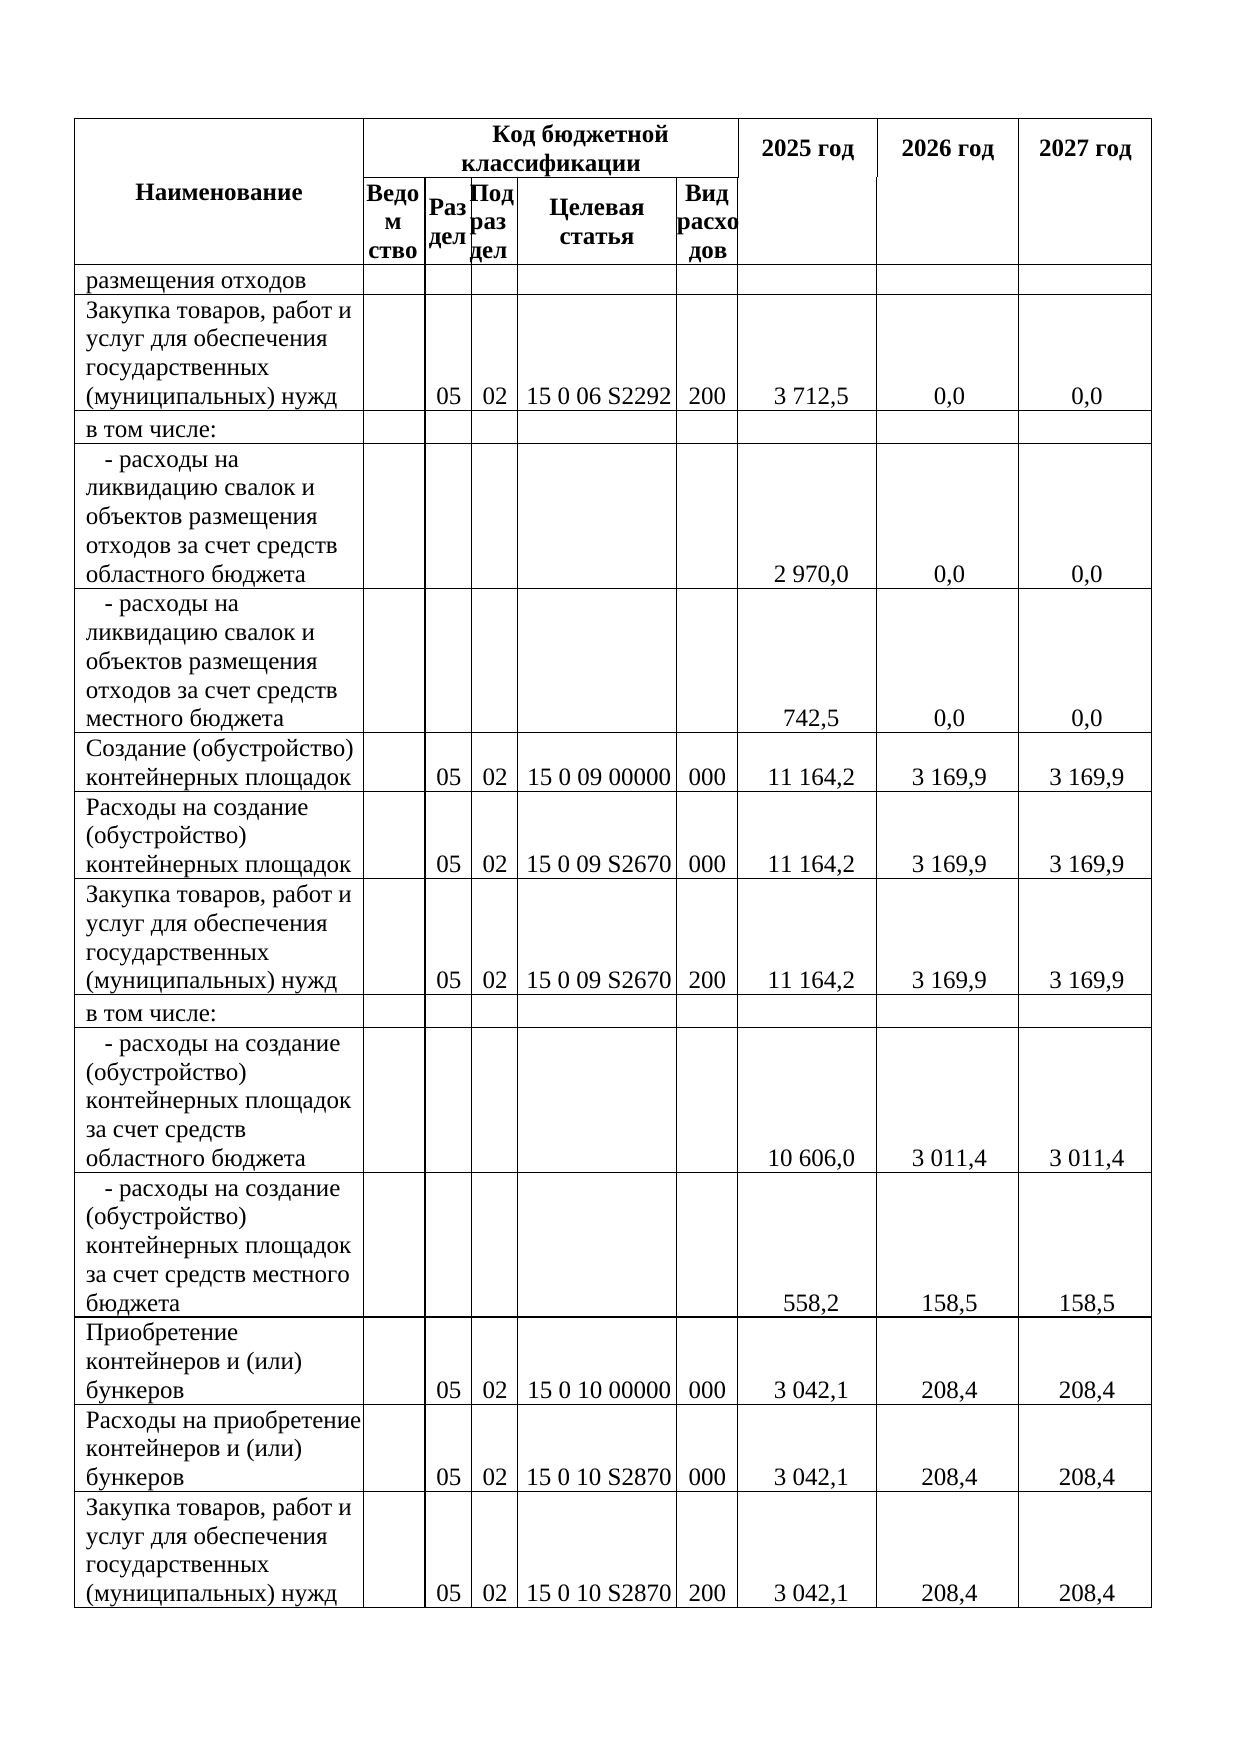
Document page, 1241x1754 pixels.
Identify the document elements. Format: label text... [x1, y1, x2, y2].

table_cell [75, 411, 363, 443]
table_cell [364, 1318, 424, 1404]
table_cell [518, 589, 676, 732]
table_cell [1019, 177, 1151, 264]
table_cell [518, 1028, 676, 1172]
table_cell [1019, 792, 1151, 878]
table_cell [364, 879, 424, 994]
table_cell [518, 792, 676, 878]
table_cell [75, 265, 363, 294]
table_cell Вид расходов [677, 178, 737, 264]
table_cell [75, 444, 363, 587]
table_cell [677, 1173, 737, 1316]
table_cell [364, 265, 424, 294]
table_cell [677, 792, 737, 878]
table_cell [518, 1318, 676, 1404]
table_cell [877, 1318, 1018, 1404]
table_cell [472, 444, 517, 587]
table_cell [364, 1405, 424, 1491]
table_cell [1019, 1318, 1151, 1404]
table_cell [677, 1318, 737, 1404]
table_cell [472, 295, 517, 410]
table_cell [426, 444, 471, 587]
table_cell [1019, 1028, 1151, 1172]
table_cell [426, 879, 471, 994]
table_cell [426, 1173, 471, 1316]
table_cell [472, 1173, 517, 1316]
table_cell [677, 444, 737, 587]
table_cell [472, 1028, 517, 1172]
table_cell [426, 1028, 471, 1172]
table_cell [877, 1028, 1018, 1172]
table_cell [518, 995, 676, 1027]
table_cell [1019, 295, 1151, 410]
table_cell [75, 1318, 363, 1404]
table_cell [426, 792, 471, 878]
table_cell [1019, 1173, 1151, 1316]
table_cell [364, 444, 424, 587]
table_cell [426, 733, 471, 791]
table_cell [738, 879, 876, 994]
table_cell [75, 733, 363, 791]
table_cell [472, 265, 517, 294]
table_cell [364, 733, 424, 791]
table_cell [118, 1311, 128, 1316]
table_cell Под раз дел [472, 178, 517, 264]
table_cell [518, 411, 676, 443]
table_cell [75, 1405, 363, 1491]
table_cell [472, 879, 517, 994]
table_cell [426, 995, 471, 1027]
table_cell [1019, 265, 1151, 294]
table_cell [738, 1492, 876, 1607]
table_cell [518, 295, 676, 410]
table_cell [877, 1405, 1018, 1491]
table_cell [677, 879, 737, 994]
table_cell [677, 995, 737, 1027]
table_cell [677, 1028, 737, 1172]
table_cell [877, 177, 1018, 264]
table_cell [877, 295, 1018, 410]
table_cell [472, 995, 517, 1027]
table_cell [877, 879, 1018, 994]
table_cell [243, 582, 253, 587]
table_header Наименование [75, 119, 363, 264]
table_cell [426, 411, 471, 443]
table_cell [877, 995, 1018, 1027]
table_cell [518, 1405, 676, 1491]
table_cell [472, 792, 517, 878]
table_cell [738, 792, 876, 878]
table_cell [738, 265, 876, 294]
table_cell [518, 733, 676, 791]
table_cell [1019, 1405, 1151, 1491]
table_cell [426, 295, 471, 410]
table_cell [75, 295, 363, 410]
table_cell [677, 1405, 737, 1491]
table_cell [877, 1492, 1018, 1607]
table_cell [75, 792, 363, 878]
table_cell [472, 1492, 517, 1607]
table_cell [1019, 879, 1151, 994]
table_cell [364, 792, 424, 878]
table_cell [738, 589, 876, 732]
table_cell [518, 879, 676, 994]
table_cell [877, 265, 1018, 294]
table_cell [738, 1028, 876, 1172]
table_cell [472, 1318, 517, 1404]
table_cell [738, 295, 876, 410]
table_header Код бюджетной классификации [364, 119, 738, 177]
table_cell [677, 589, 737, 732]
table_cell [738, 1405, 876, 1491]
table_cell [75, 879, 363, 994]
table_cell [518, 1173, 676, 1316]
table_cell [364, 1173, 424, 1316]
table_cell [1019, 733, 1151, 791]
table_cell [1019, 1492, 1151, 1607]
table_cell Целевая статья [518, 178, 676, 264]
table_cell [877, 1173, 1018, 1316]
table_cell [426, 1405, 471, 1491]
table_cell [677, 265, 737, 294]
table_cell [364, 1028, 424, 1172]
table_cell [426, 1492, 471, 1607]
table_cell Ведом ство [364, 178, 424, 264]
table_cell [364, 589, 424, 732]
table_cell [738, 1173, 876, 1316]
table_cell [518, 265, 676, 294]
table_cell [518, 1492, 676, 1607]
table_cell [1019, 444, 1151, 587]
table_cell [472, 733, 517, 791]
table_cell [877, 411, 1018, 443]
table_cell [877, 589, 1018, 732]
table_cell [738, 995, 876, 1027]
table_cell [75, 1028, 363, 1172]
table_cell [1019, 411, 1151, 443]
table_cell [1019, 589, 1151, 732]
table_header 2026 год [878, 119, 1018, 177]
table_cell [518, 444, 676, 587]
table_cell Раз дел [426, 178, 471, 264]
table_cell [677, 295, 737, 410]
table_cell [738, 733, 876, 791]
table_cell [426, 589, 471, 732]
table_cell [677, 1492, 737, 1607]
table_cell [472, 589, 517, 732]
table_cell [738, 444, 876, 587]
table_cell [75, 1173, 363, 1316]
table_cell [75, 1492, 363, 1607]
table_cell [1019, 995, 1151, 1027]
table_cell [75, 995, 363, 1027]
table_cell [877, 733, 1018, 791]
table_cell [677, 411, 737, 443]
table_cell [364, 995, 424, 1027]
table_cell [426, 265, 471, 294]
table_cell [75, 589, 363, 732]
table_header 2025 год [739, 119, 877, 177]
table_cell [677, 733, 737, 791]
table_header 2027 год [1019, 119, 1151, 177]
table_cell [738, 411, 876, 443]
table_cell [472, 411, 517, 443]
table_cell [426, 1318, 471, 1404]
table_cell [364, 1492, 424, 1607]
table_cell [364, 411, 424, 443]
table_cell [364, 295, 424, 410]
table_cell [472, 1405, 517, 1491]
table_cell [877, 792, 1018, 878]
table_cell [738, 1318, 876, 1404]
table_cell [738, 177, 876, 264]
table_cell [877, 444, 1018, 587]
